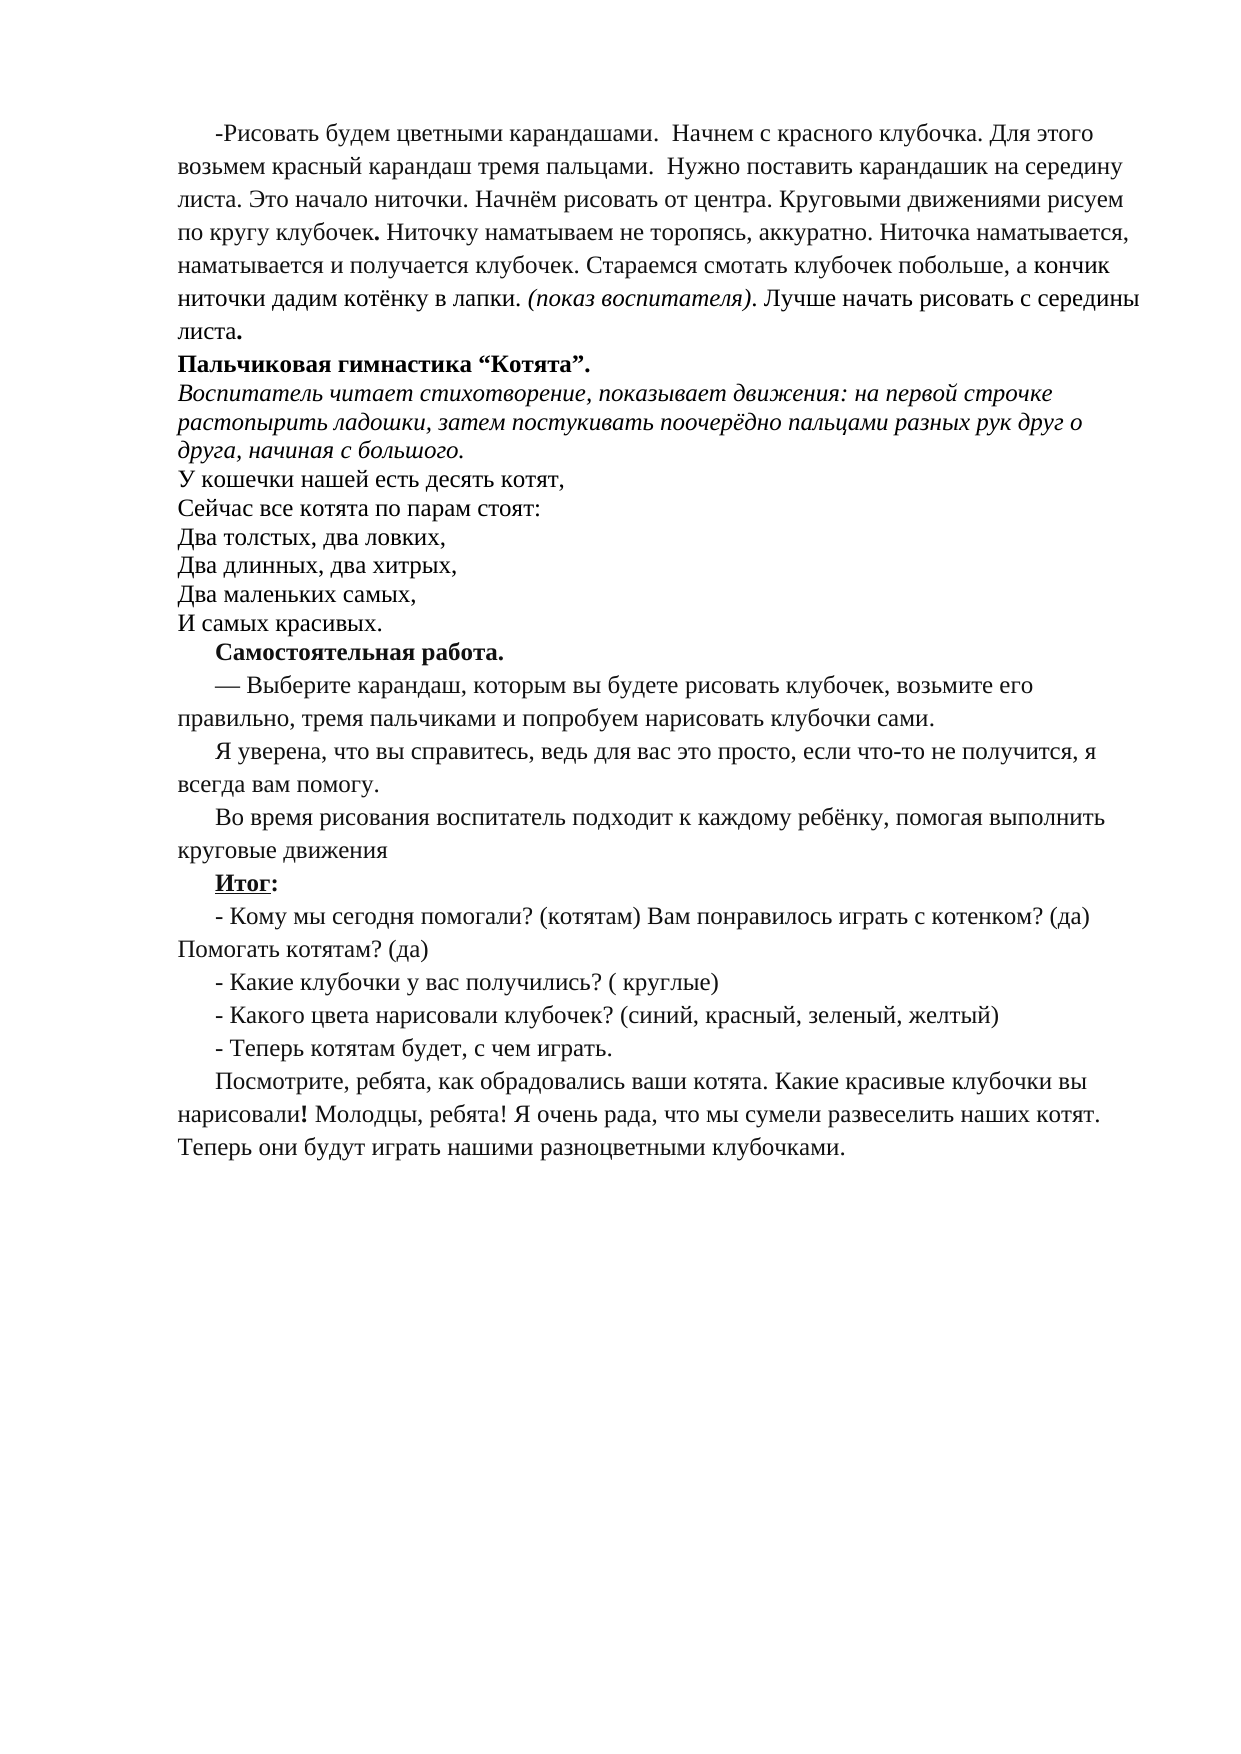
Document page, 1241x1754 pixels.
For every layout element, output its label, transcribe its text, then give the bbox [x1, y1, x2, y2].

text Я уверена, что вы справитесь, ведь для вас это просто, если что-то не получится, я всегда вам помогу. [177, 736, 1152, 798]
text Посмотрите, ребята, как обрадовались ваши котята. Какие красивые клубочки вы нарисовали! Молодцы, ребята! Я очень рада, что мы сумели развеселить наших котят. Теперь они будут играть нашими разноцветными клубочками. [177, 1066, 1152, 1161]
text Итог: [177, 868, 1152, 897]
text У кошечки нашей есть десять котят, Сейчас все котята по парам стоят: Два толстых, два ловких, Два длинных, два хитрых, Два маленьких самых, И самых красивых. [177, 464, 1152, 637]
text - Какого цвета нарисовали клубочек? (синий, красный, зеленый, желтый) [177, 1000, 1152, 1029]
text Пальчиковая гимнастика “Котята”. [177, 349, 1152, 378]
text Самостоятельная работа. [177, 637, 1152, 666]
text Воспитатель читает стихотворение, показывает движения: на первой строчке растопырить ладошки, затем постукивать поочерёдно пальцами разных рук друг о друга, начиная с большого. [177, 378, 1152, 464]
text Во время рисования воспитатель подходит к каждому ребёнку, помогая выполнить круговые движения [177, 802, 1152, 864]
text - Какие клубочки у вас получились? ( круглые) [177, 967, 1152, 996]
text -Рисовать будем цветными карандашами. Начнем с красного клубочка. Для этого возьмем красный карандаш тремя пальцами. Нужно поставить карандашик на середину листа. Это начало ниточки. Начнём рисовать от центра. Круговыми движениями рисуем по кругу клубочек. Ниточку наматываем не торопясь, аккуратно. Ниточка наматывается, наматывается и получается клубочек. Стараемся смотать клубочек побольше, а кончик ниточки дадим котёнку в лапки. (показ воспитателя). Лучше начать рисовать с середины листа. [177, 118, 1152, 345]
text - Теперь котятам будет, с чем играть. [177, 1033, 1152, 1062]
text - Кому мы сегодня помогали? (котятам) Вам понравилось играть с котенком? (да) Помогать котятам? (да) [177, 901, 1152, 963]
text — Выберите карандаш, которым вы будете рисовать клубочек, возьмите его правильно, тремя пальчиками и попробуем нарисовать клубочки сами. [177, 670, 1152, 732]
